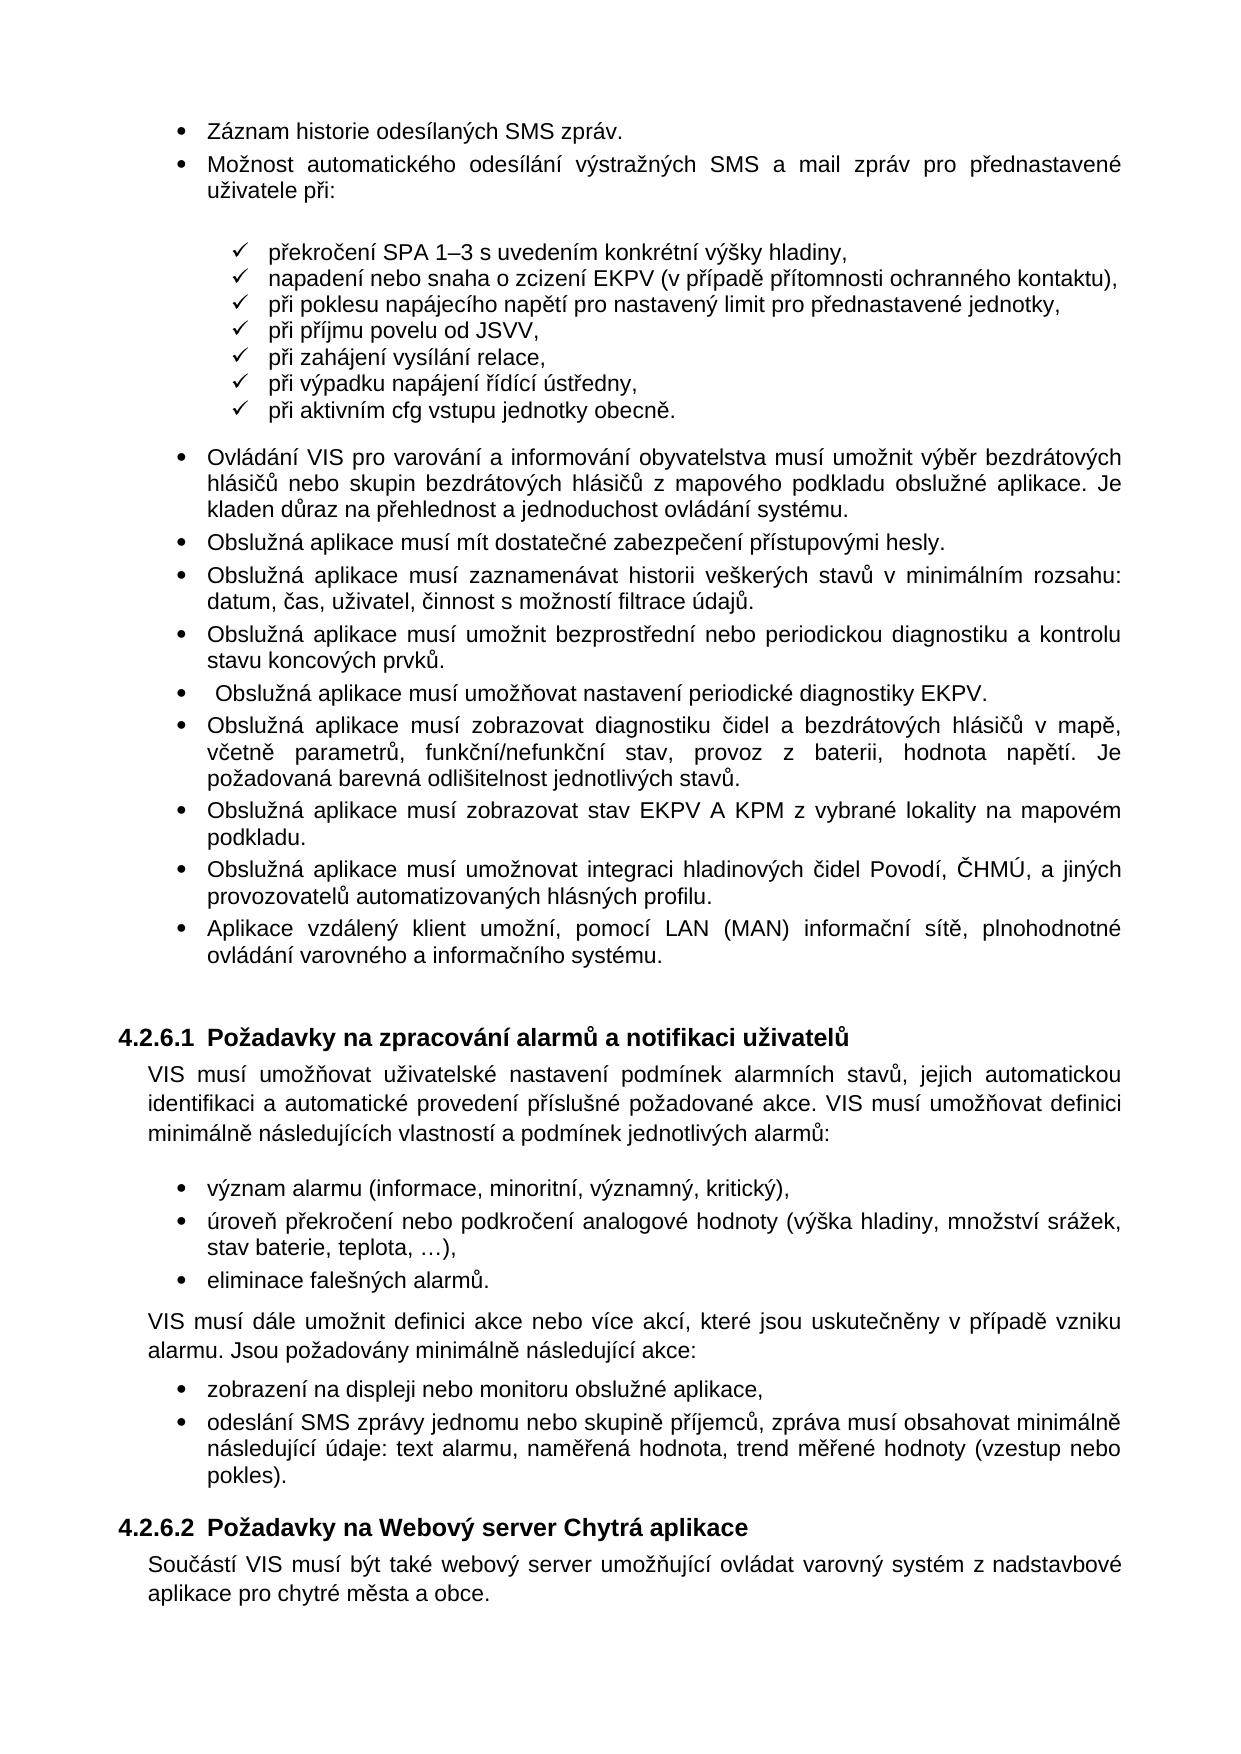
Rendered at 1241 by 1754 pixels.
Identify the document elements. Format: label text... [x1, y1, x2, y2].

list zobrazení na displeji nebo monitoru obslužné aplikace, [177, 1376, 1122, 1403]
list napadení nebo snaha o zcizení EKPV (v případě přítomnosti ochranného kontaktu), [231, 265, 1122, 291]
list Požadavky na zpracování alarmů a notifikaci uživatelů [118, 1023, 1122, 1052]
list Obslužná aplikace musí zobrazovat stav EKPV A KPM z vybrané lokality na mapovém podkladu. [177, 797, 1122, 850]
list Ovládání VIS pro varování a informování obyvatelstva musí umožnit výběr bezdrátových hlásičů nebo skupin bezdrátových hlásičů z mapového podkladu obslužné aplikace. Je kladen důraz na přehlednost a jednoduchost ovládání systému. [177, 444, 1122, 523]
list Obslužná aplikace musí umožňovat nastavení periodické diagnostiky EKPV. [177, 679, 1122, 706]
text VIS musí umožňovat uživatelské nastavení podmínek alarmních stavů, jejich automatickou identifikaci a automatické provedení příslušné požadované akce. VIS musí umožňovat definici minimálně následujících vlastností a podmínek jednotlivých alarmů: [148, 1058, 1122, 1146]
list při zahájení vysílání relace, [231, 344, 1122, 370]
list při poklesu napájecího napětí pro nastavený limit pro přednastavené jednotky, [231, 291, 1122, 317]
text Součástí VIS musí být také webový server umožňující ovládat varovný systém z nadstavbové aplikace pro chytré města a obce. [148, 1548, 1122, 1606]
list Možnost automatického odesílání výstražných SMS a mail zpráv pro přednastavené uživatele při: [177, 151, 1122, 203]
text VIS musí dále umožnit definici akce nebo více akcí, které jsou uskutečněny v případě vzniku alarmu. Jsou požadovány minimálně následující akce: [148, 1305, 1122, 1364]
list při výpadku napájení řídící ústředny, [231, 370, 1122, 397]
list Záznam historie odesílaných SMS zpráv. [177, 118, 1122, 144]
list význam alarmu (informace, minoritní, významný, kritický), [177, 1175, 1122, 1201]
list úroveň překročení nebo podkročení analogové hodnoty (výška hladiny, množství srážek, stav baterie, teplota, …), [177, 1208, 1122, 1260]
list Obslužná aplikace musí zobrazovat diagnostiku čidel a bezdrátových hlásičů v mapě, včetně parametrů, funkční/nefunkční stav, provoz z baterii, hodnota napětí. Je požadovaná barevná odlišitelnost jednotlivých stavů. [177, 712, 1122, 791]
list překročení SPA 1–3 s uvedením konkrétní výšky hladiny, [231, 238, 1122, 265]
list Obslužná aplikace musí zaznamenávat historii veškerých stavů v minimálním rozsahu: datum, čas, uživatel, činnost s možností filtrace údajů. [177, 562, 1122, 614]
list Požadavky na Webový server Chytrá aplikace [118, 1513, 1122, 1542]
list Obslužná aplikace musí umožnovat integraci hladinových čidel Povodí, ČHMÚ, a jiných provozovatelů automatizovaných hlásných profilu. [177, 856, 1122, 909]
list při příjmu povelu od JSVV, [231, 317, 1122, 344]
list Obslužná aplikace musí mít dostatečné zabezpečení přístupovými hesly. [177, 529, 1122, 555]
list odeslání SMS zprávy jednomu nebo skupině příjemců, zpráva musí obsahovat minimálně následující údaje: text alarmu, naměřená hodnota, trend měřené hodnoty (vzestup nebo pokles). [177, 1409, 1122, 1488]
list při aktivním cfg vstupu jednotky obecně. [231, 397, 1122, 423]
list Obslužná aplikace musí umožnit bezprostřední nebo periodickou diagnostiku a kontrolu stavu koncových prvků. [177, 621, 1122, 673]
list Aplikace vzdálený klient umožní, pomocí LAN (MAN) informační sítě, plnohodnotné ovládání varovného a informačního systému. [177, 915, 1122, 968]
list eliminace falešných alarmů. [177, 1267, 1122, 1293]
